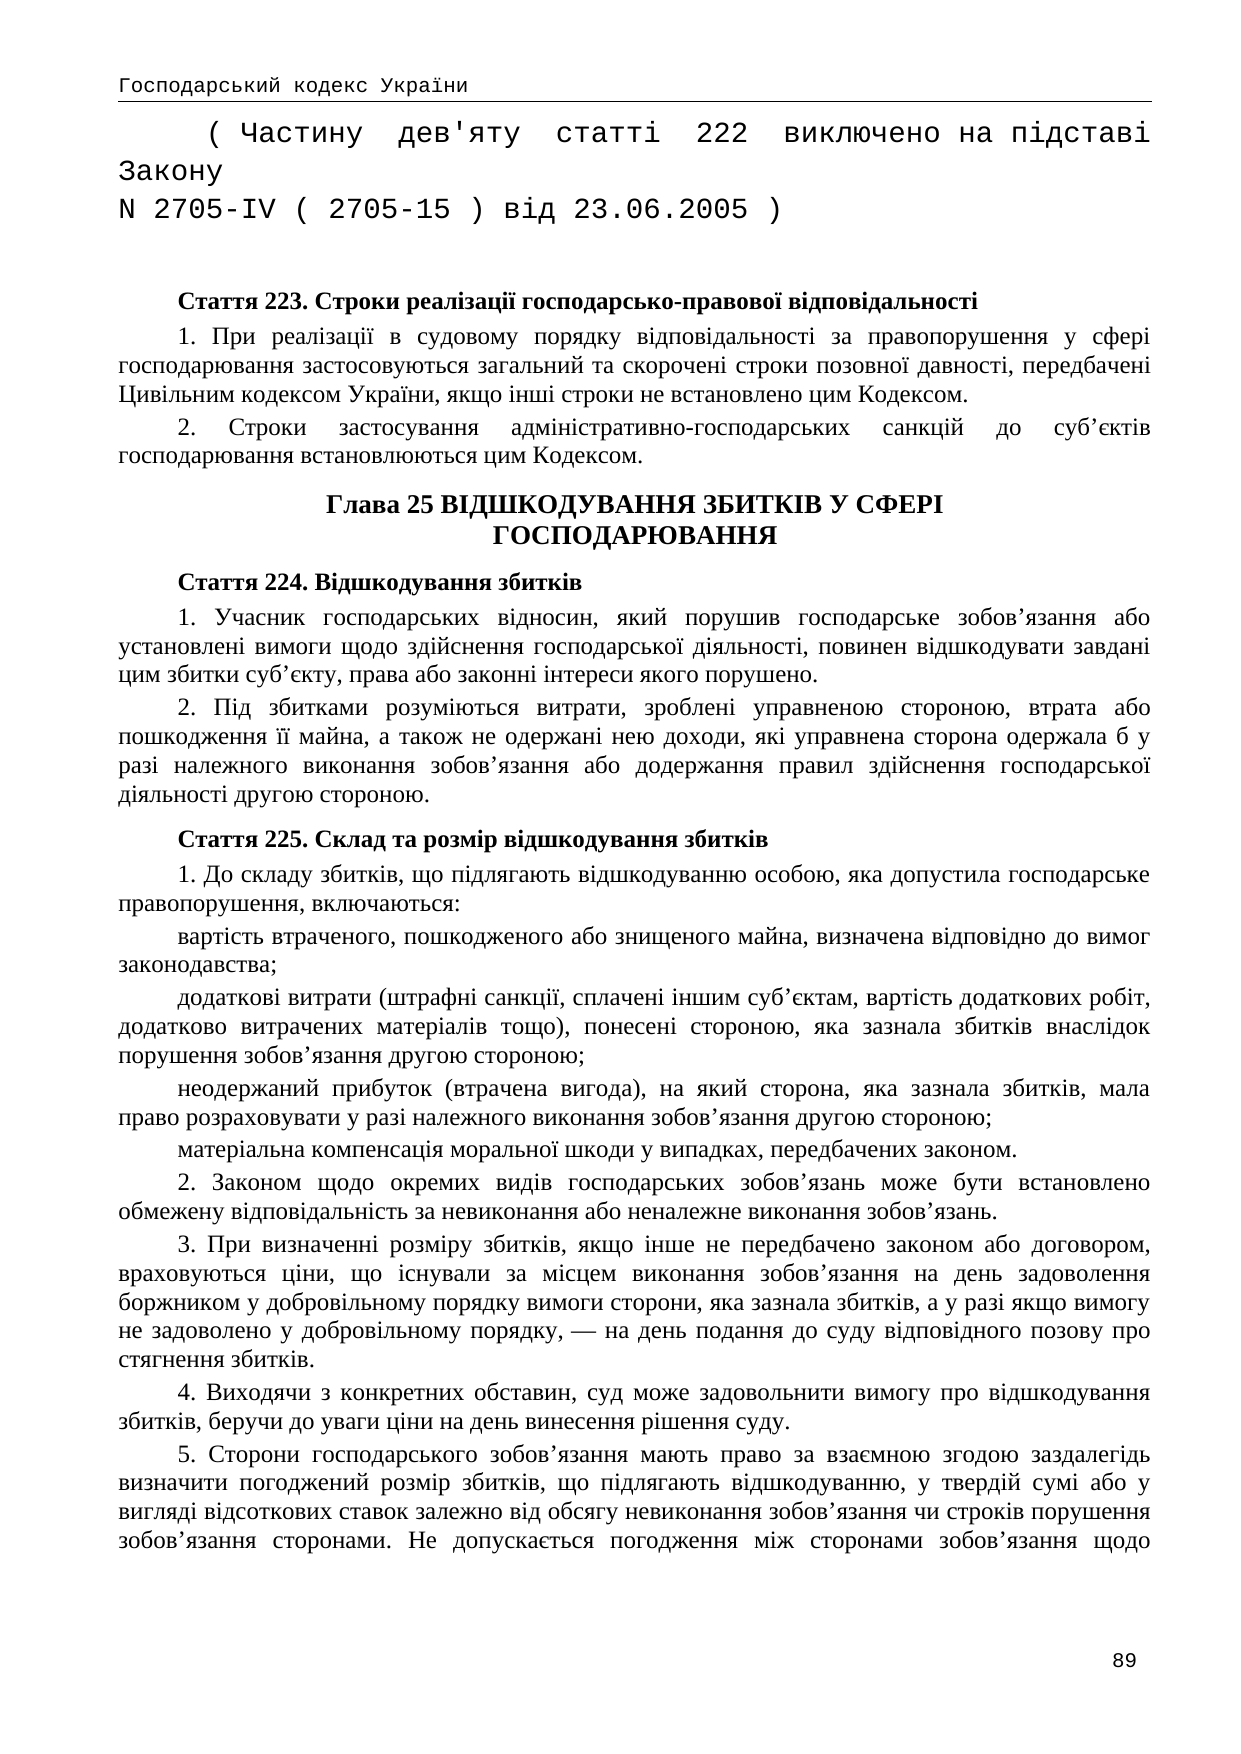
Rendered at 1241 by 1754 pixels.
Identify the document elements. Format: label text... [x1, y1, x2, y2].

text ( Частину дев'яту статті 222 виключено на підставі Закону [118, 118, 1152, 189]
text 4. Виходячи з конкретних обставин, суд може задовольнити вимогу про відшкодування збитків, беручи до уваги ціни на день винесення рішення суду. [118, 1377, 1152, 1434]
text 2. Строки застосування адміністративно-господарських санкцій до суб’єктів господарювання встановлюються цим Кодексом. [118, 412, 1152, 469]
text 1. Учасник господарських відносин, який порушив господарське зобов’язання або установлені вимоги щодо здійснення господарської діяльності, повинен відшкодувати завдані цим збитки суб’єкту, права або законні інтереси якого порушено. [118, 602, 1152, 688]
subtitle Стаття 224. Відшкодування збитків [177, 567, 1152, 596]
text 1. До складу збитків, що підлягають відшкодуванню особою, яка допустила господарське правопорушення, включаються: [118, 859, 1152, 917]
text матеріальна компенсація моральної шкоди у випадках, передбачених законом. [118, 1134, 1152, 1163]
text N 2705-IV ( 2705-15 ) від 23.06.2005 ) [118, 194, 1152, 227]
text неодержаний прибуток (втрачена вигода), на який сторона, яка зазнала збитків, мала право розраховувати у разі належного виконання зобов’язання другою стороною; [118, 1073, 1152, 1130]
text 2. Під збитками розуміються витрати, зроблені управненою стороною, втрата або пошкодження її майна, а також не одержані нею доходи, які управнена сторона одержала б у разі належного виконання зобов’язання або додержання правил здійснення господарської діяльності другою стороною. [118, 692, 1152, 807]
text 2. Законом щодо окремих видів господарських зобов’язань може бути встановлено обмежену відповідальність за невиконання або неналежне виконання зобов’язань. [118, 1167, 1152, 1225]
text 1. При реалізації в судовому порядку відповідальності за правопорушення у сфері господарювання застосовуються загальний та скорочені строки позовної давності, передбачені Цивільним кодексом України, якщо інші строки не встановлено цим Кодексом. [118, 321, 1152, 408]
subtitle Стаття 225. Склад та розмір відшкодування збитків [177, 824, 1152, 853]
text 3. При визначенні розміру збитків, якщо інше не передбачено законом або договором, враховуються ціни, що існували за місцем виконання зобов’язання на день задоволення боржником у добровільному порядку вимоги сторони, яка зазнала збитків, а у разі якщо вимогу не задоволено у добровільному порядку, — на день подання до суду відповідного позову про стягнення збитків. [118, 1229, 1152, 1373]
text вартість втраченого, пошкодженого або знищеного майна, визначена відповідно до вимог законодавства; [118, 921, 1152, 978]
text додаткові витрати (штрафні санкції, сплачені іншим суб’єктам, вартість додаткових робіт, додатково витрачених матеріалів тощо), понесені стороною, яка зазнала збитків внаслідок порушення зобов’язання другою стороною; [118, 982, 1152, 1069]
subtitle Глава 25 ВIДШКОДУВАННЯ ЗБИТКIВ У СФЕРI ГОСПОДАРЮВАННЯ [222, 488, 1047, 550]
subtitle Стаття 223. Строки реалізації господарсько-правової відповідальності [177, 286, 1152, 315]
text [118, 1439, 1152, 1554]
